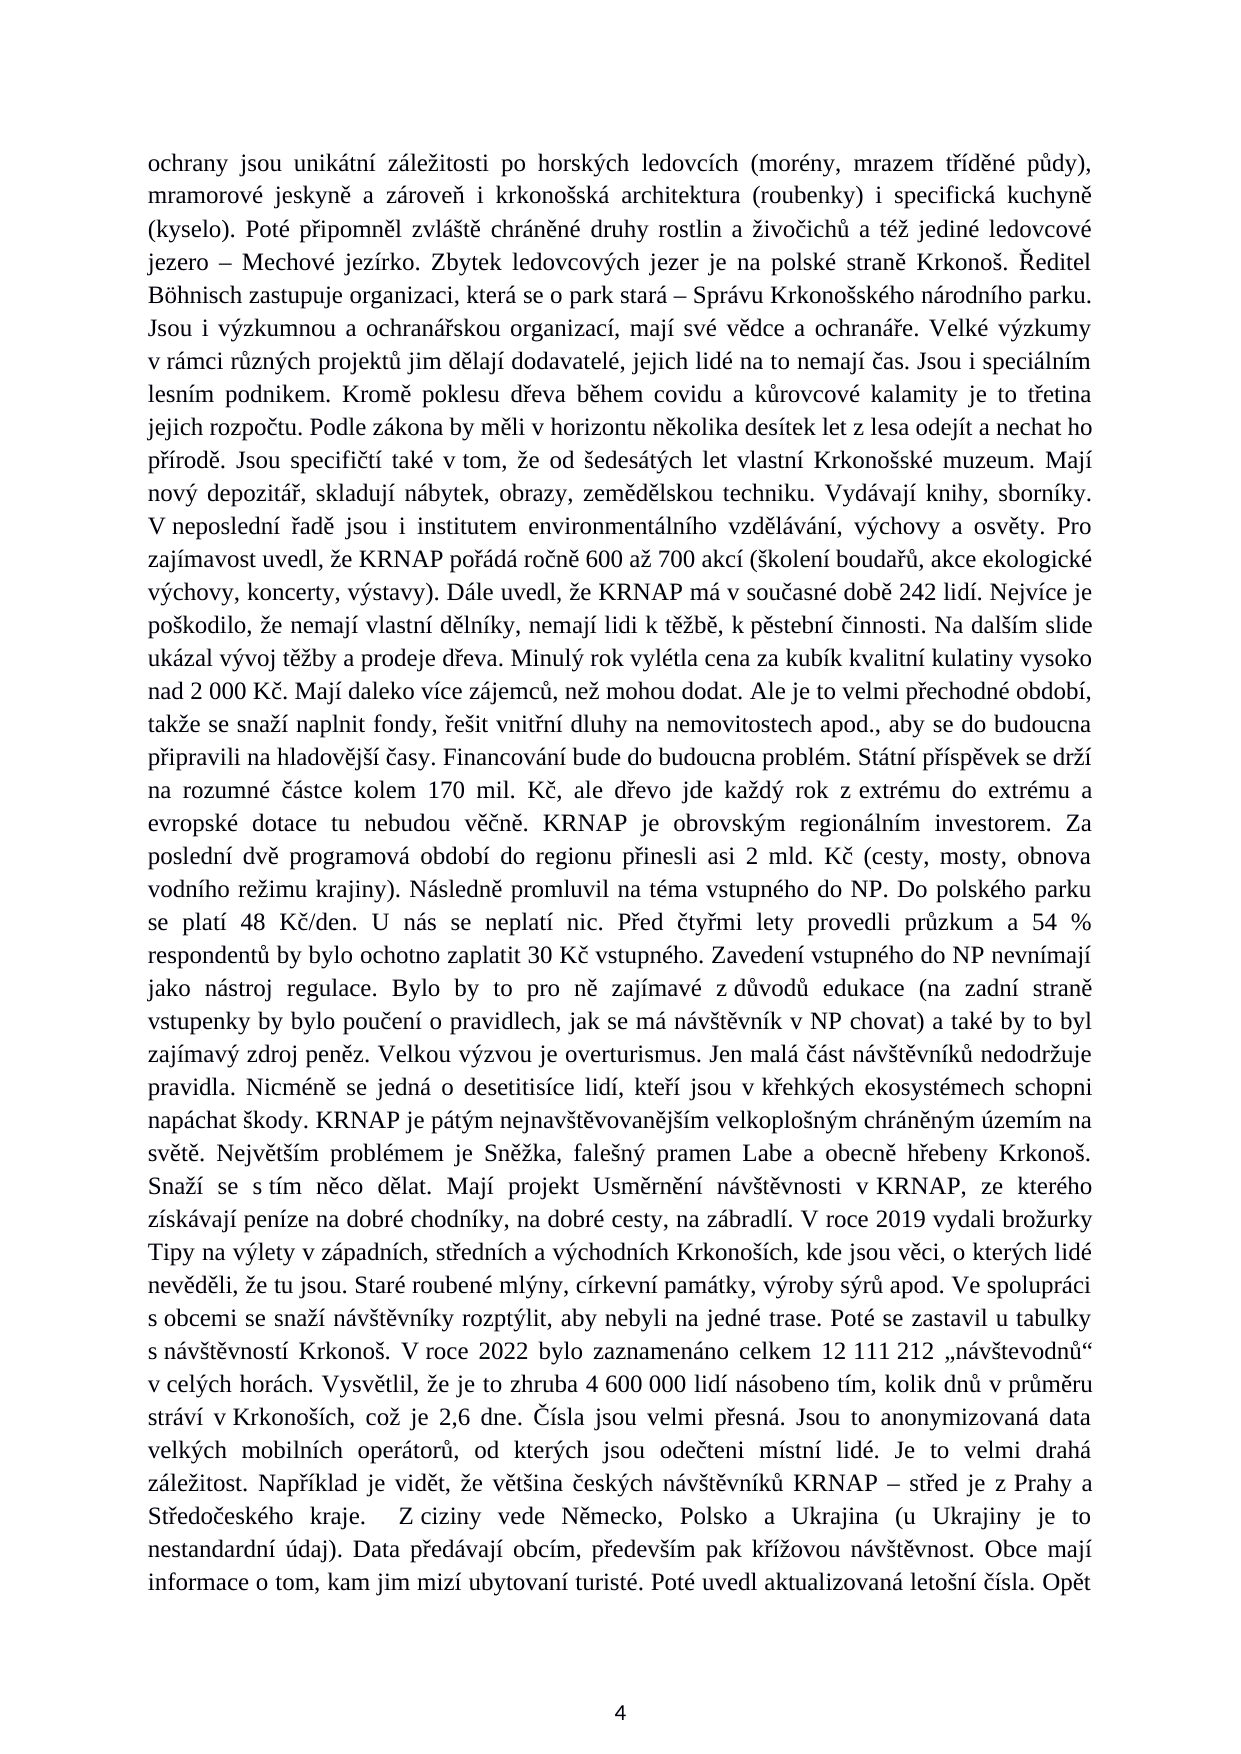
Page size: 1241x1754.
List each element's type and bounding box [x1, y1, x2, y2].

text [148, 148, 1093, 1596]
